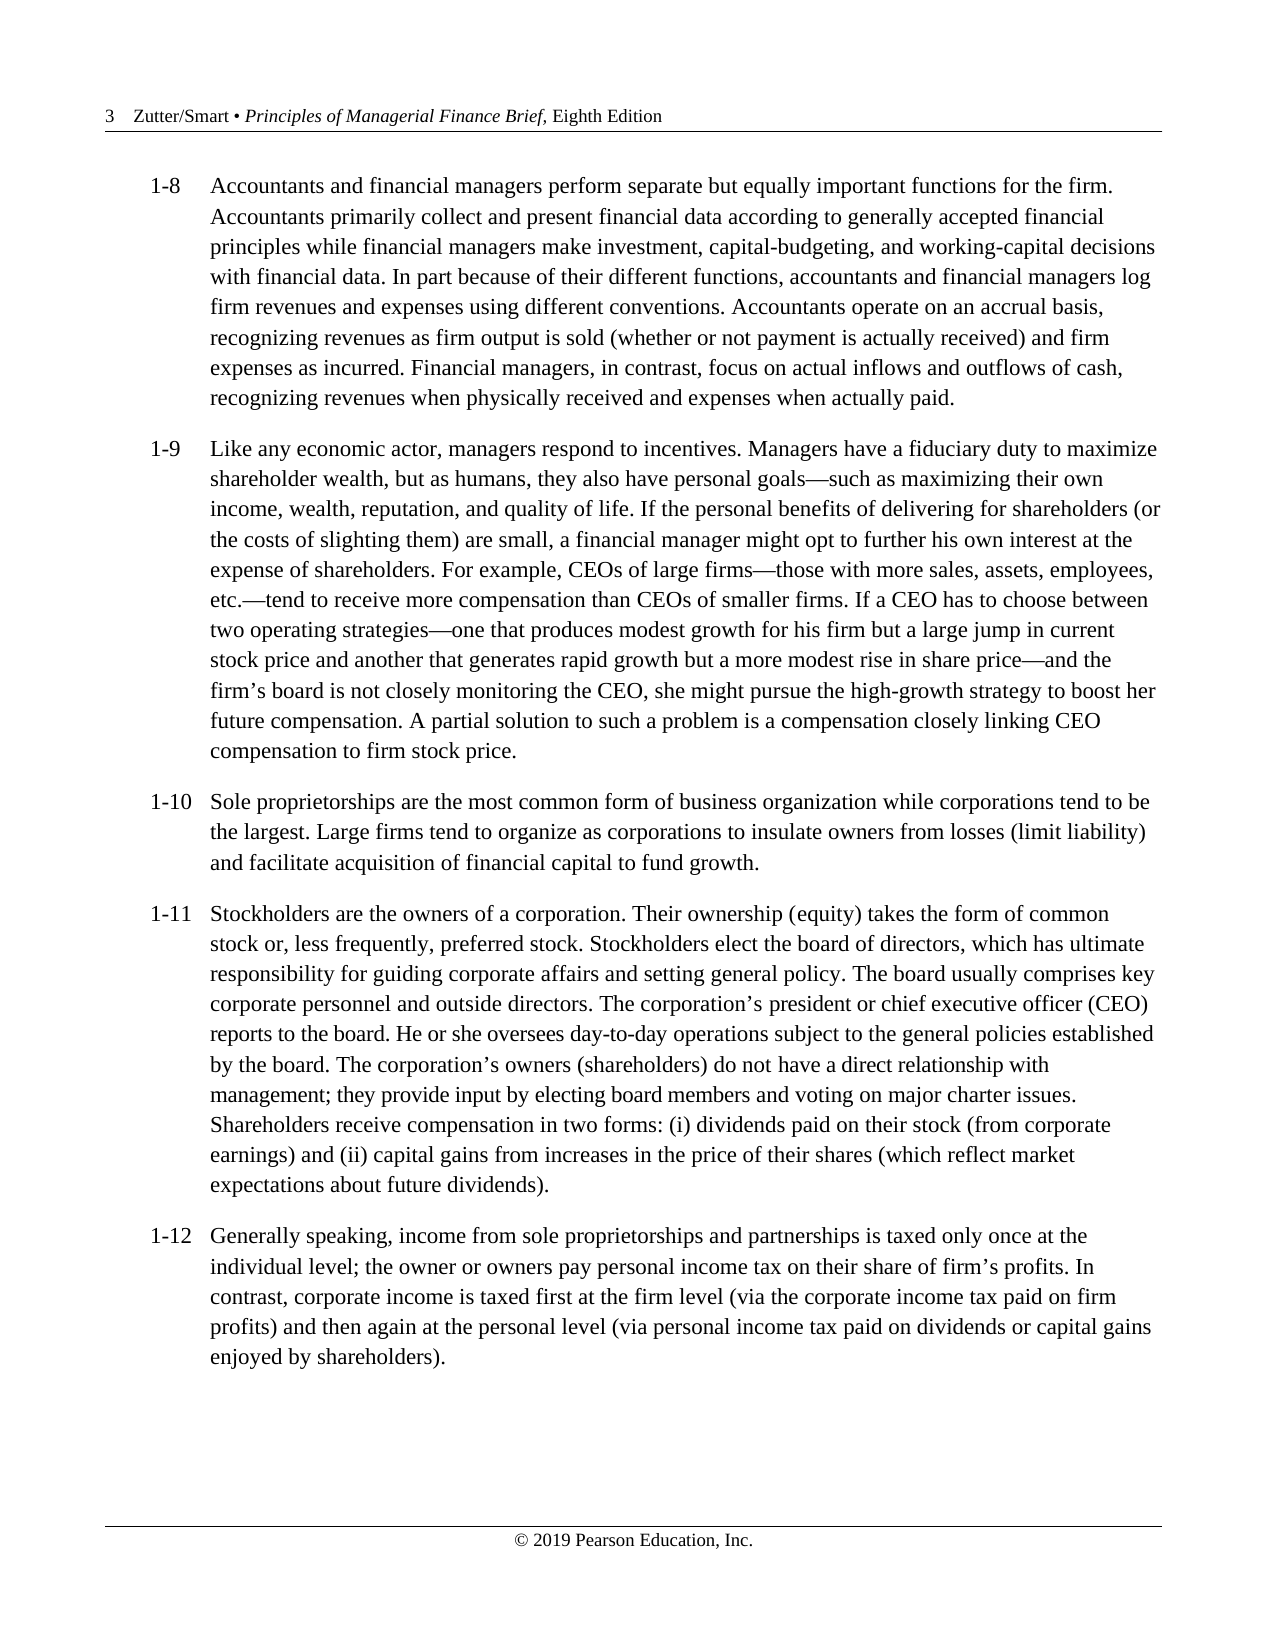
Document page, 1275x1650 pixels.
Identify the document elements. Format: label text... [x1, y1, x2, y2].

list 1-11 Stockholders are the owners of a corporation. Their ownership (equity) takes the form of common stock or, less frequently, preferred stock. Stockholders elect the board of directors, which has ultimate responsibility for guiding corporate affairs and setting general policy. The board usually comprises key corporate personnel and outside directors. The corporation’s president or chief executive officer (CEO) reports to the board. He or she oversees day-to-day operations subject to the general policies established by the board. The corporation’s owners (shareholders) do not have a direct relationship with management; they provide input by electing board members and voting on major charter issues. Shareholders receive compensation in two forms: (i) dividends paid on their stock (from corporate earnings) and (ii) capital gains from increases in the price of their shares (which reflect market expectations about future dividends). [150, 899, 1162, 1198]
list 1-10 Sole proprietorships are the most common form of business organization while corporations tend to be the largest. Large firms tend to organize as corporations to insulate owners from losses (limit liability) and facilitate acquisition of financial capital to fund growth. [150, 788, 1162, 875]
list 1-8 Accountants and financial managers perform separate but equally important functions for the firm. Accountants primarily collect and present financial data according to generally accepted financial principles while financial managers make investment, capital-budgeting, and working-capital decisions with financial data. In part because of their different functions, accountants and financial managers log firm revenues and expenses using different conventions. Accountants operate on an accrual basis, recognizing revenues as firm output is sold (whether or not payment is actually received) and firm expenses as incurred. Financial managers, in contrast, focus on actual inflows and outflows of cash, recognizing revenues when physically received and expenses when actually paid. [150, 172, 1162, 410]
list 1-9 Like any economic actor, managers respond to incentives. Managers have a fiduciary duty to maximize shareholder wealth, but as humans, they also have personal goals—such as maximizing their own income, wealth, reputation, and quality of life. If the personal benefits of delivering for shareholders (or the costs of slighting them) are small, a financial manager might opt to further his own interest at the expense of shareholders. For example, CEOs of large firms—those with more sales, assets, employees, etc.—tend to receive more compensation than CEOs of smaller firms. If a CEO has to choose between two operating strategies—one that produces modest growth for his firm but a large jump in current stock price and another that generates rapid growth but a more modest rise in share price—and the firm’s board is not closely monitoring the CEO, she might pursue the high-growth strategy to boost her future compensation. A partial solution to such a problem is a compensation closely linking CEO compensation to firm stock price. [150, 435, 1162, 763]
list 1-12 Generally speaking, income from sole proprietorships and partnerships is taxed only once at the individual level; the owner or owners pay personal income tax on their share of firm’s profits. In contrast, corporate income is taxed first at the firm level (via the corporate income tax paid on firm profits) and then again at the personal level (via personal income tax paid on dividends or capital gains enjoyed by shareholders). [150, 1222, 1162, 1370]
